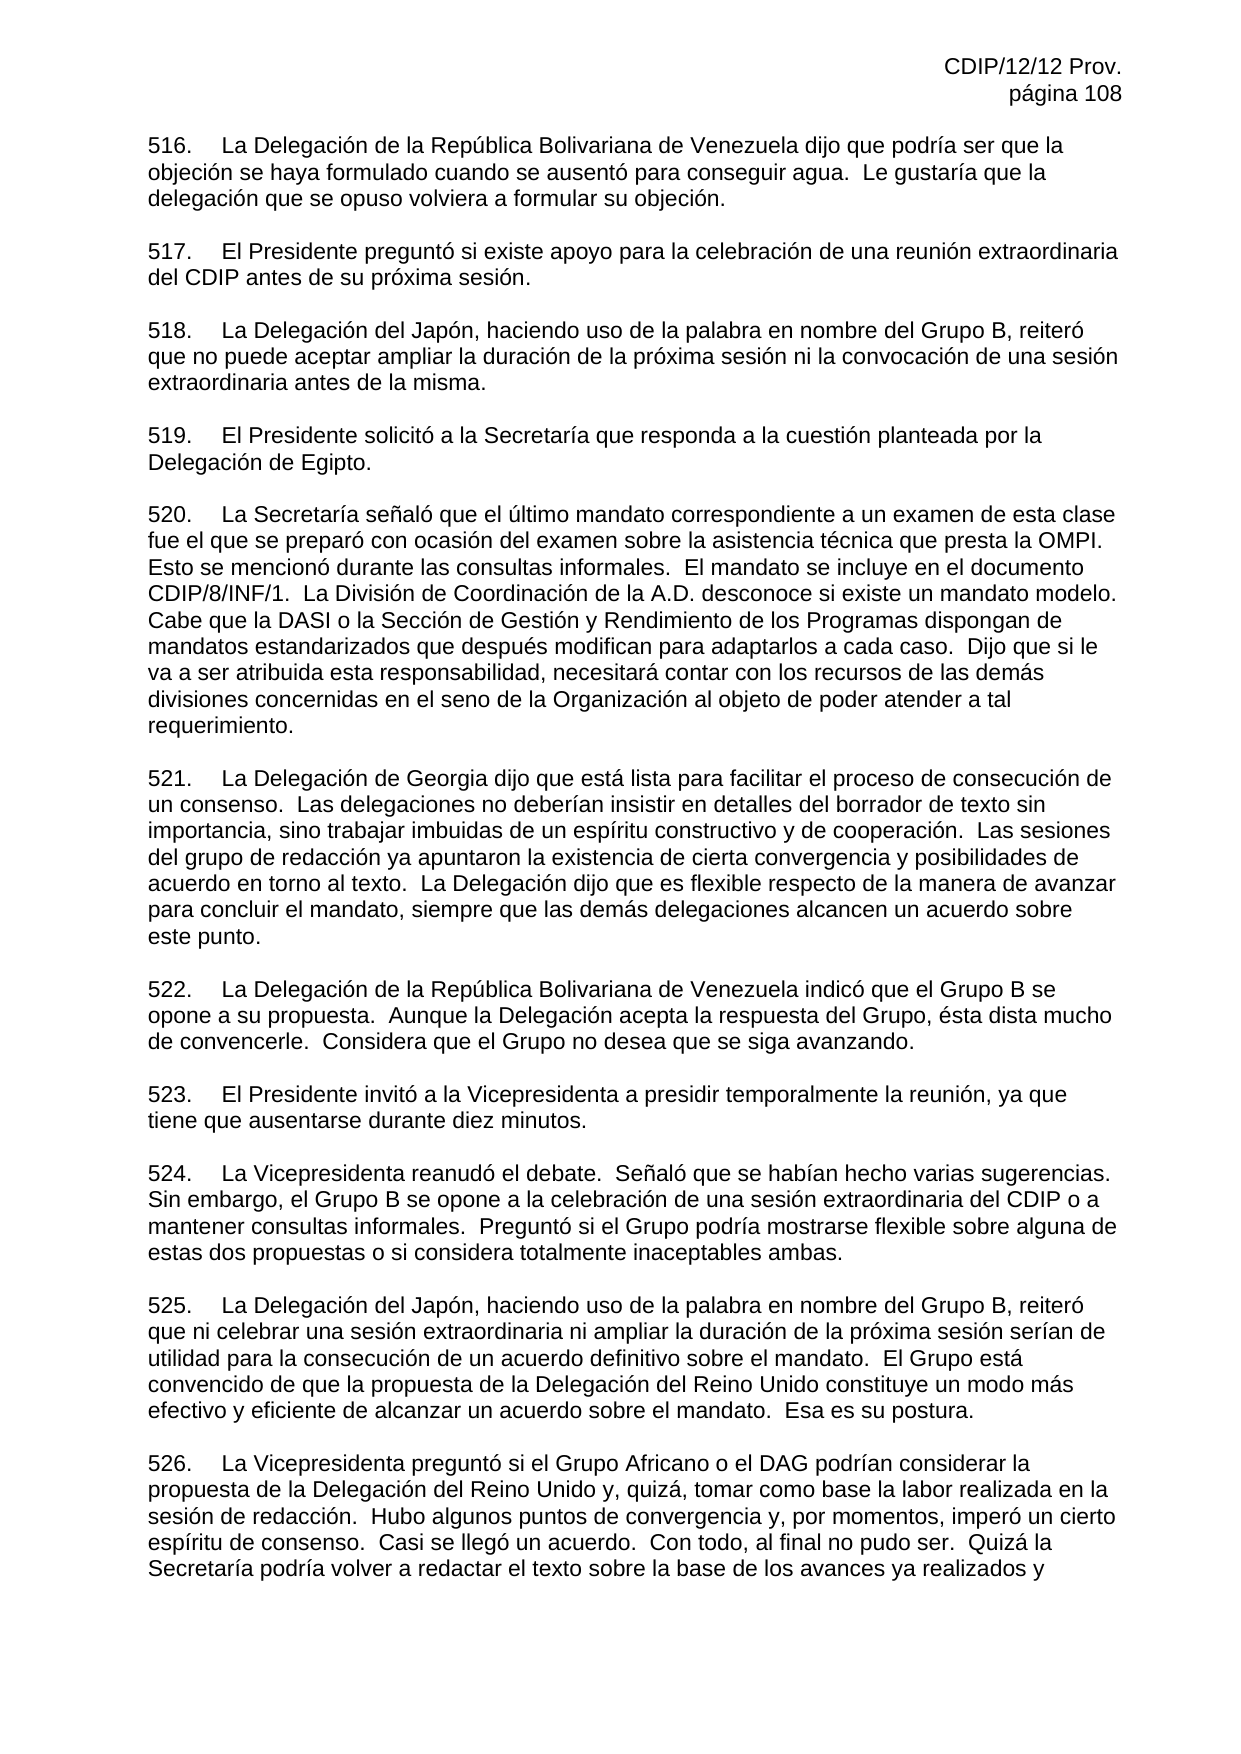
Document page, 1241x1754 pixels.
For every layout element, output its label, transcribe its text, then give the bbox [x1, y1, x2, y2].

list La Delegación del Japón, haciendo uso de la palabra en nombre del Grupo B, reiteró que no puede aceptar ampliar la duración de la próxima sesión ni la convocación de una sesión extraordinaria antes de la misma. [148, 317, 1122, 396]
list La Delegación de la República Bolivariana de Venezuela dijo que podría ser que la objeción se haya formulado cuando se ausentó para conseguir agua. Le gustaría que la delegación que se opuso volviera a formular su objeción. [148, 132, 1122, 211]
list El Presidente invitó a la Vicepresidenta a presidir temporalmente la reunión, ya que tiene que ausentarse durante diez minutos. [148, 1081, 1122, 1134]
list La Delegación de la República Bolivariana de Venezuela indicó que el Grupo B se opone a su propuesta. Aunque la Delegación acepta la respuesta del Grupo, ésta dista mucho de convencerle. Considera que el Grupo no desea que se siga avanzando. [148, 976, 1122, 1054]
list La Delegación del Japón, haciendo uso de la palabra en nombre del Grupo B, reiteró que ni celebrar una sesión extraordinaria ni ampliar la duración de la próxima sesión serían de utilidad para la consecución de un acuerdo definitivo sobre el mandato. El Grupo está convencido de que la propuesta de la Delegación del Reino Unido constituye un modo más efectivo y eficiente de alcanzar un acuerdo sobre el mandato. Esa es su postura. [148, 1292, 1122, 1423]
list La Secretaría señaló que el último mandato correspondiente a un examen de esta clase fue el que se preparó con ocasión del examen sobre la asistencia técnica que presta la OMPI. Esto se mencionó durante las consultas informales. El mandato se incluye en el documento CDIP/8/INF/1. La División de Coordinación de la A.D. desconoce si existe un mandato modelo. Cabe que la DASI o la Sección de Gestión y Rendimiento de los Programas dispongan de mandatos estandarizados que después modifican para adaptarlos a cada caso. Dijo que si le va a ser atribuida esta responsabilidad, necesitará contar con los recursos de las demás divisiones concernidas en el seno de la Organización al objeto de poder atender a tal requerimiento. [148, 501, 1122, 738]
list La Delegación de Georgia dijo que está lista para facilitar el proceso de consecución de un consenso. Las delegaciones no deberían insistir en detalles del borrador de texto sin importancia, sino trabajar imbuidas de un espíritu constructivo y de cooperación. Las sesiones del grupo de redacción ya apuntaron la existencia de cierta convergencia y posibilidades de acuerdo en torno al texto. La Delegación dijo que es flexible respecto de la manera de avanzar para concluir el mandato, siempre que las demás delegaciones alcancen un acuerdo sobre este punto. [148, 765, 1122, 949]
list La Vicepresidenta reanudó el debate. Señaló que se habían hecho varias sugerencias. Sin embargo, el Grupo B se opone a la celebración de una sesión extraordinaria del CDIP o a mantener consultas informales. Preguntó si el Grupo podría mostrarse flexible sobre alguna de estas dos propuestas o si considera totalmente inaceptables ambas. [148, 1160, 1122, 1265]
list El Presidente solicitó a la Secretaría que responda a la cuestión planteada por la Delegación de Egipto. [148, 422, 1122, 475]
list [148, 1450, 1122, 1582]
list El Presidente preguntó si existe apoyo para la celebración de una reunión extraordinaria del CDIP antes de su próxima sesión. [148, 238, 1122, 290]
